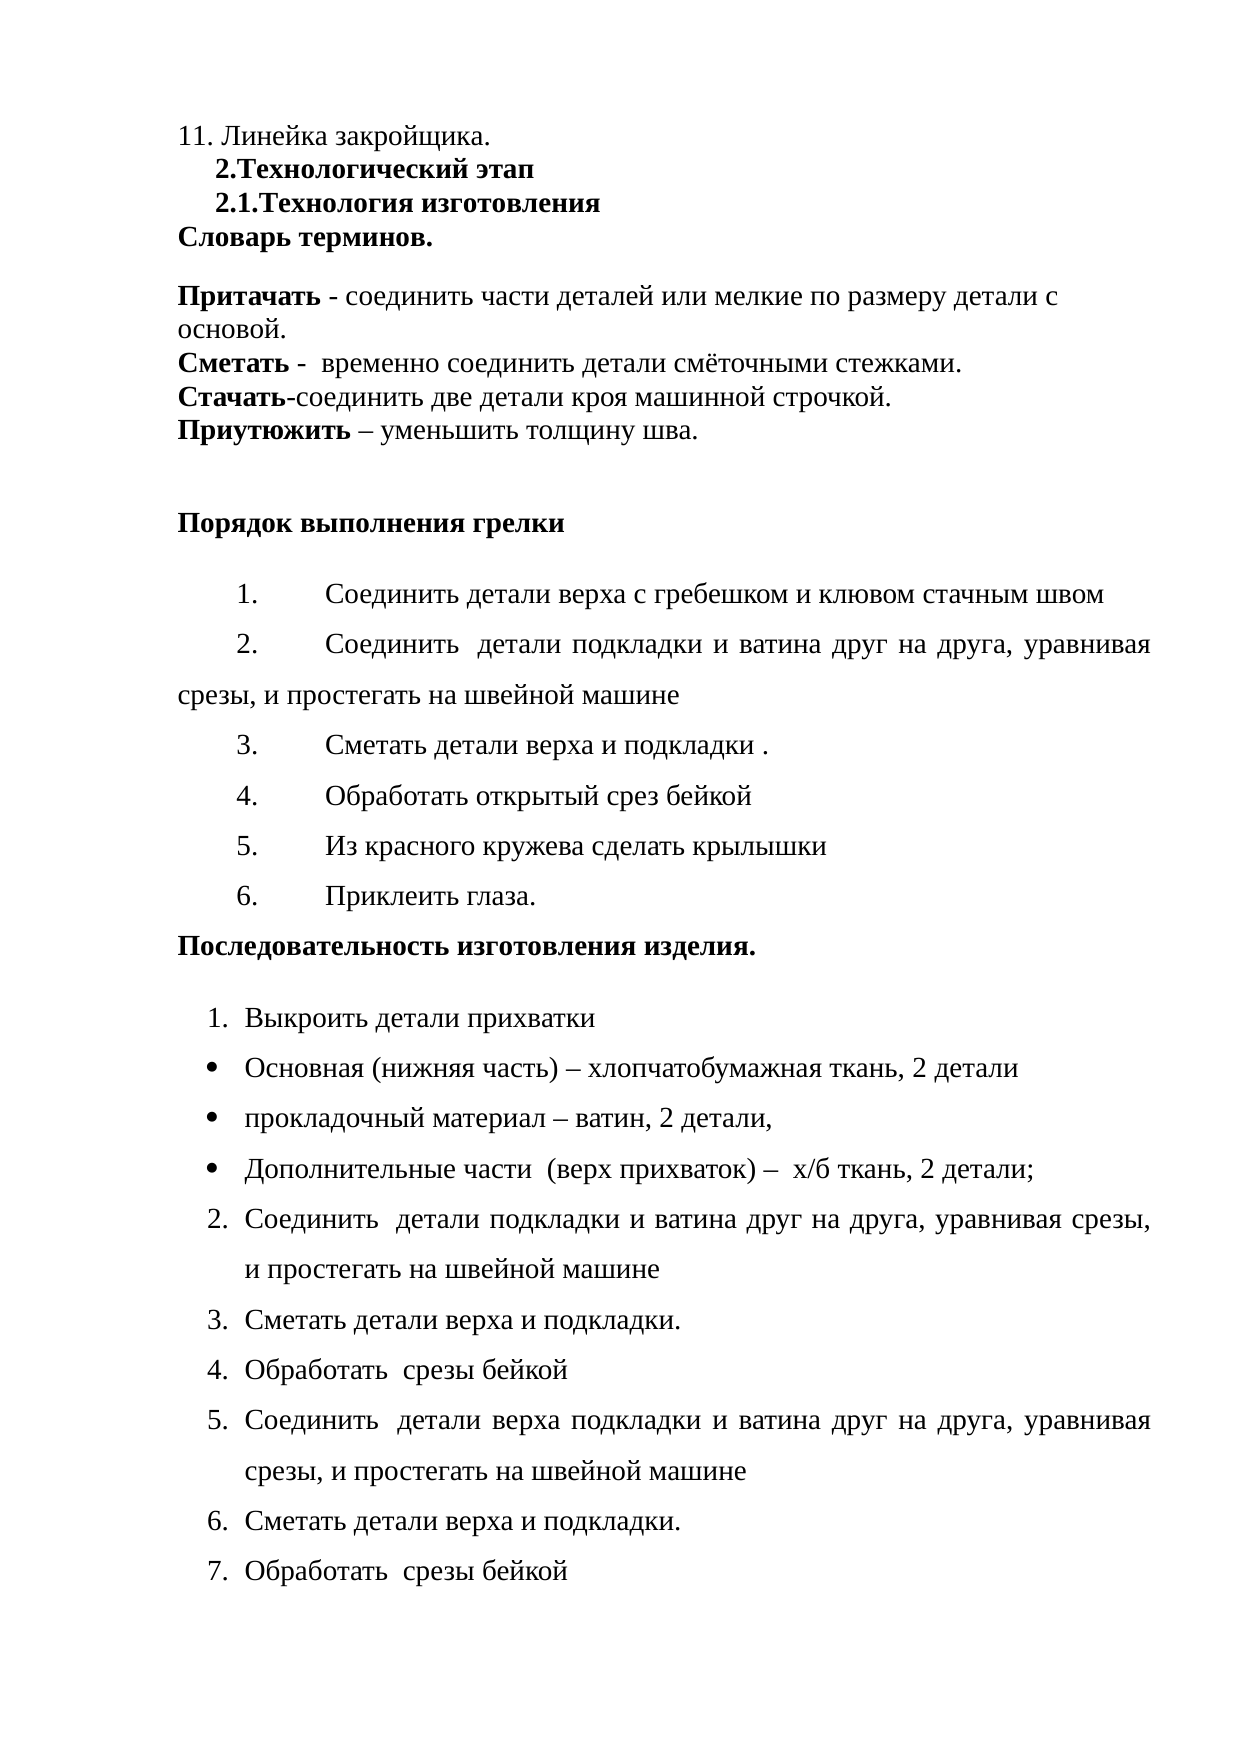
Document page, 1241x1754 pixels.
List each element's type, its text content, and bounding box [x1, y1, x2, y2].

text Последовательность изготовления изделия. [177, 928, 1152, 962]
list Соединить детали верха с гребешком и клювом стачным швом [177, 576, 1152, 610]
text Словарь терминов. [177, 219, 1152, 252]
list Основная (нижняя часть) – хлопчатобумажная ткань, 2 детали [207, 1050, 1152, 1084]
text Порядок выполнения грелки [177, 505, 1152, 539]
list Из красного кружева сделать крылышки [177, 828, 1152, 861]
list Обработать срезы бейкой [207, 1553, 1152, 1587]
text 2.1.Технология изготовления [215, 185, 1152, 219]
list прокладочный материал – ватин, 2 детали, [207, 1100, 1152, 1134]
list Соединить детали подкладки и ватина друг на друга, уравнивая срезы, и простегать на швейной машине [207, 1201, 1152, 1285]
text 2.Технологический этап [215, 152, 1152, 185]
list Выкроить детали прихватки [207, 1000, 1152, 1033]
text Стачать-соединить две детали кроя машинной строчкой. [177, 379, 1152, 412]
list Соединить детали верха подкладки и ватина друг на друга, уравнивая срезы, и простегать на швейной машине [207, 1402, 1152, 1486]
text 11. Линейка закройщика. [177, 118, 1152, 152]
list Обработать открытый срез бейкой [177, 778, 1152, 811]
list Сметать детали верха и подкладки. [207, 1503, 1152, 1537]
list Дополнительные части (верх прихваток) – х/б ткань, 2 детали; [207, 1151, 1152, 1184]
list Приклеить глаза. [177, 878, 1152, 912]
text Приутюжить – уменьшить толщину шва. [177, 412, 1152, 446]
list Обработать срезы бейкой [207, 1352, 1152, 1386]
list Сметать детали верха и подкладки . [177, 727, 1152, 761]
text Притачать - соединить части деталей или мелкие по размеру детали с основой. [177, 278, 1152, 345]
list Сметать детали верха и подкладки. [207, 1302, 1152, 1335]
text Сметать - временно соединить детали смёточными стежками. [177, 345, 1152, 379]
list Соединить детали подкладки и ватина друг на друга, уравнивая срезы, и простегать на швейной машине [177, 627, 1152, 711]
